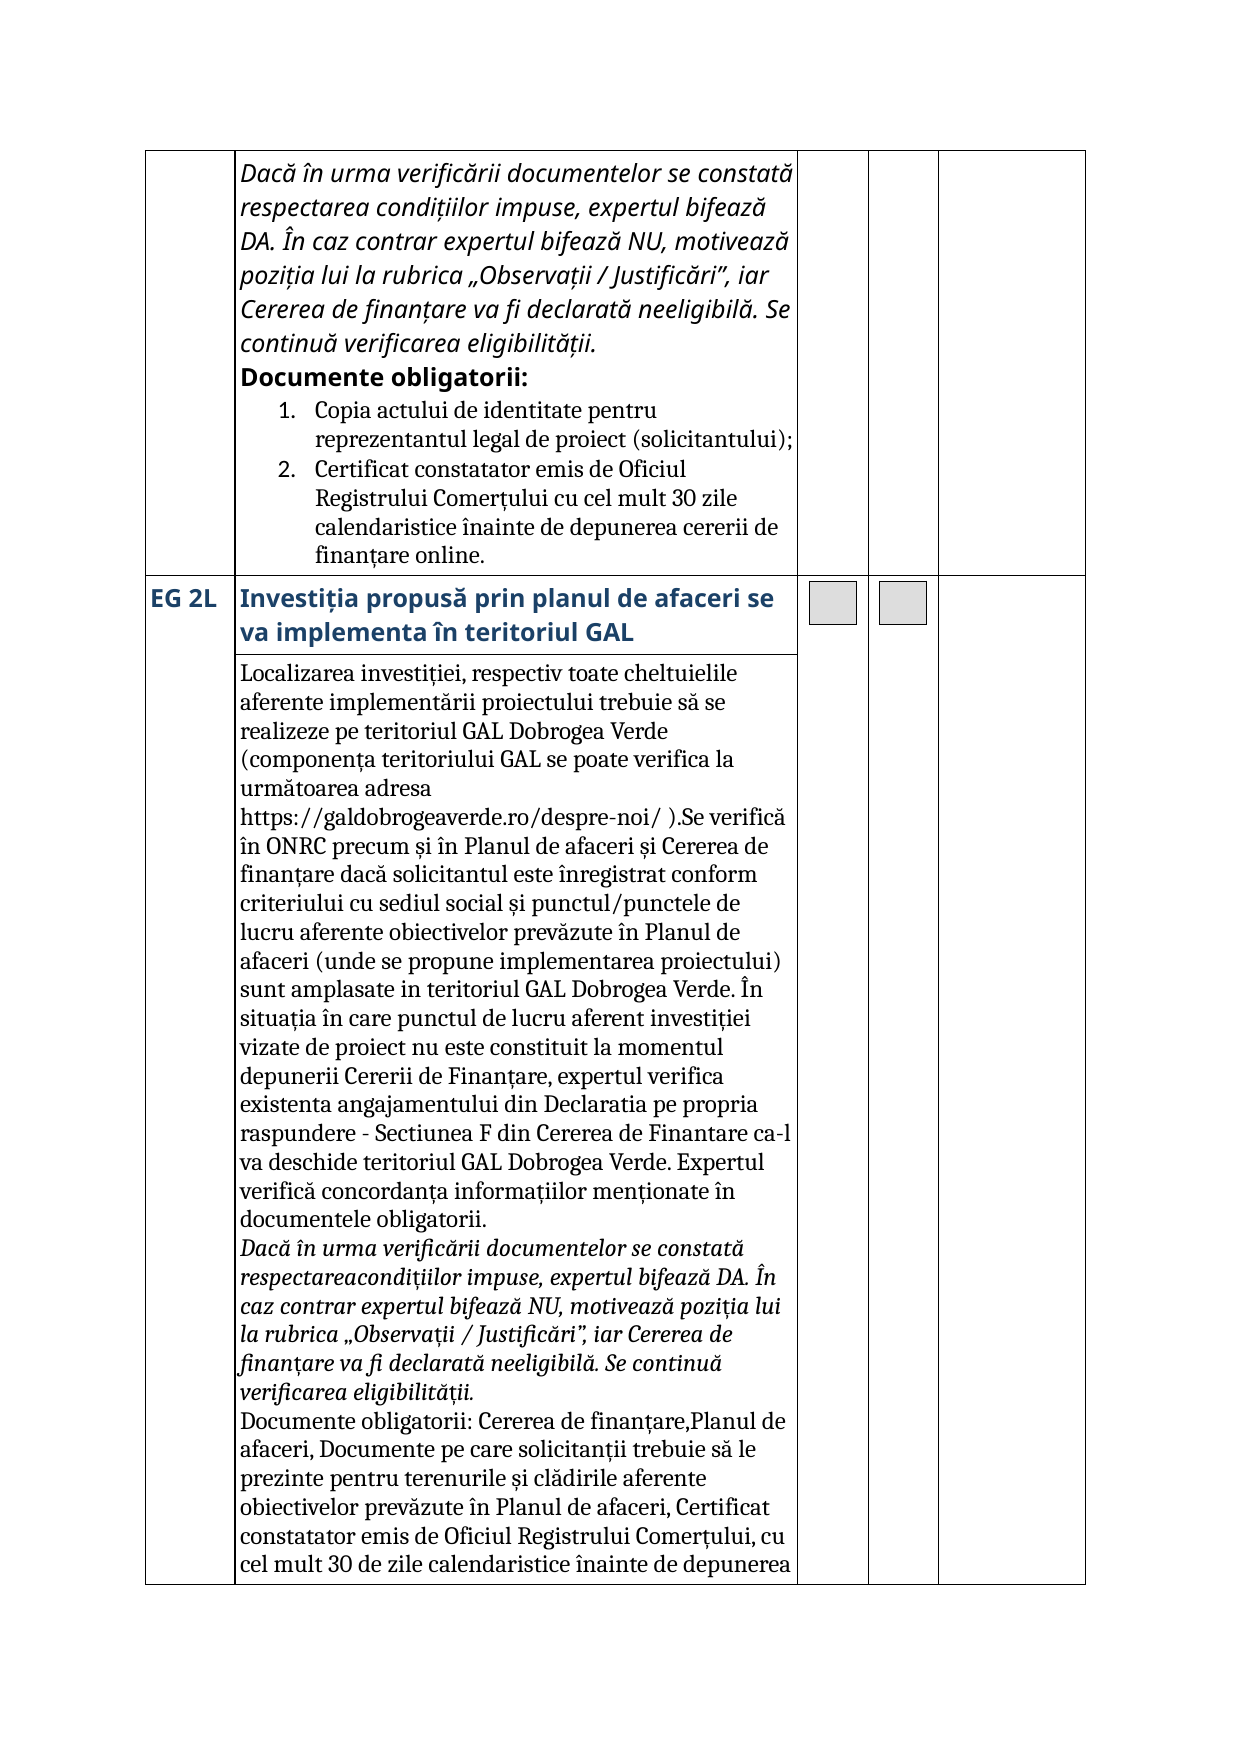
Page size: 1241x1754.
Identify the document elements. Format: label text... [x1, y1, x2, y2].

table_cell EG 2L [146, 576, 234, 1584]
table_cell [939, 576, 1085, 1584]
table_cell [869, 576, 938, 1584]
table_cell Investiția propusă prin planul de afaceri se va implementa în teritoriul GAL [236, 576, 797, 653]
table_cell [236, 151, 797, 575]
table_cell [798, 576, 868, 1584]
